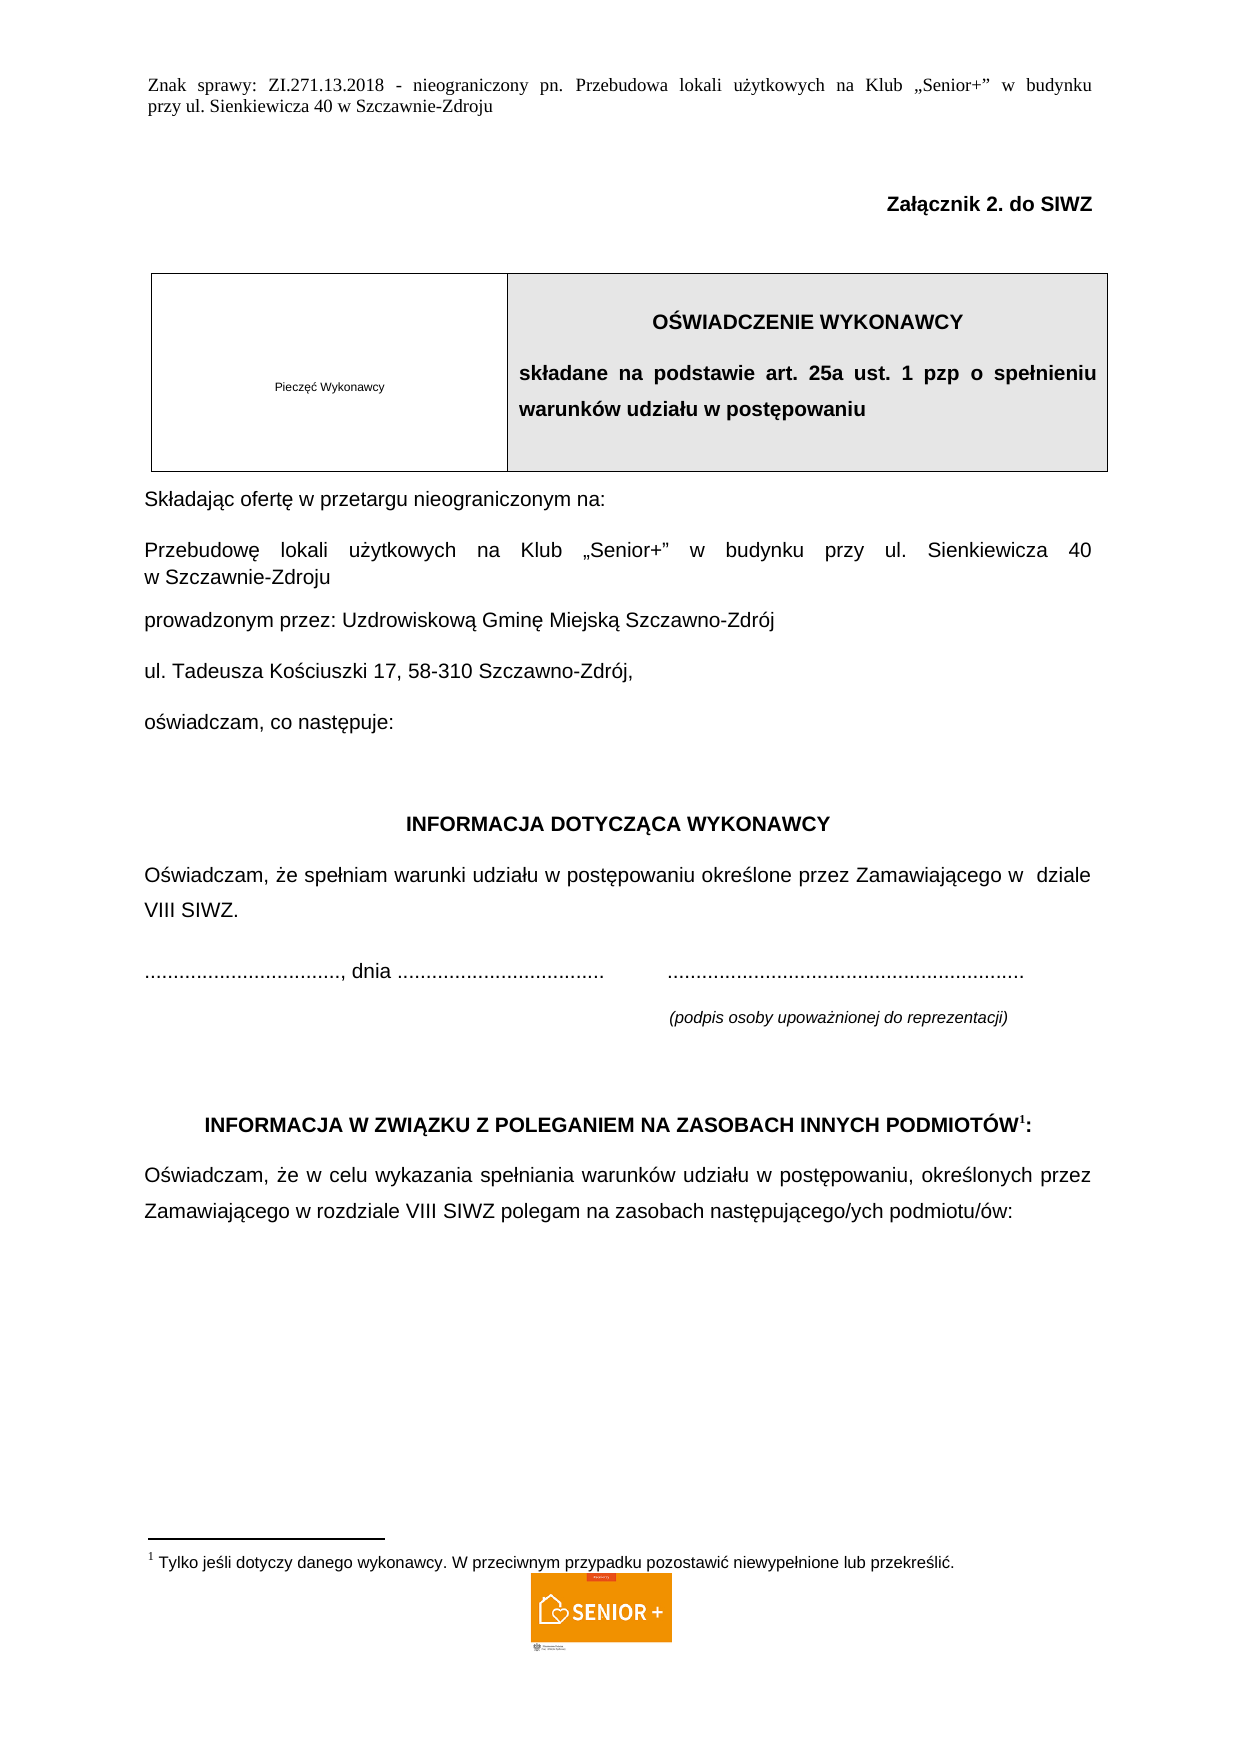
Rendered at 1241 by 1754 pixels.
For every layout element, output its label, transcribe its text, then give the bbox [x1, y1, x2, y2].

table_header OŚWIADCZENIE WYKONAWCY składane na podstawie art. 25a ust. 1 pzp o spełnieniu warunków udziału w postępowaniu [508, 274, 1107, 471]
table_header Pieczęć Wykonawcy [152, 274, 507, 471]
table_header Załącznik 2. do SIWZ [140, 176, 1100, 244]
picture [530, 1573, 672, 1652]
table_cell Składając ofertę w przetargu nieograniczonym na: Przebudowę lokali użytkowych na Klub „Senior+” w budynku przy ul. Sienkiewicza 40 w Szczawnie-Zdroju prowadzonym przez: Uzdrowiskową Gminę Miejską Szczawno-Zdrój ul. Tadeusza Kościuszki 17, 58-310 Szczawno-Zdrój, oświadczam, co następuje: INFORMACJA DOTYCZĄCA WYKONAWCY Oświadczam, że spełniam warunki udziału w postępowaniu określone przez Zamawiającego w dziale VIII SIWZ. .................................., dnia .................................... .............................................................. (podpis osoby upoważnionej do reprezentacji) INFORMACJA W ZWIĄZKU Z POLEGANIEM NA ZASOBACH INNYCH PODMIOTÓW: Oświadczam, że w celu wykazania spełniania warunków udziału w postępowaniu, określonych przez Zamawiającego w rozdziale VIII SIWZ polegam na zasobach następującego/ych podmiotu/ów: [133, 471, 1103, 1436]
